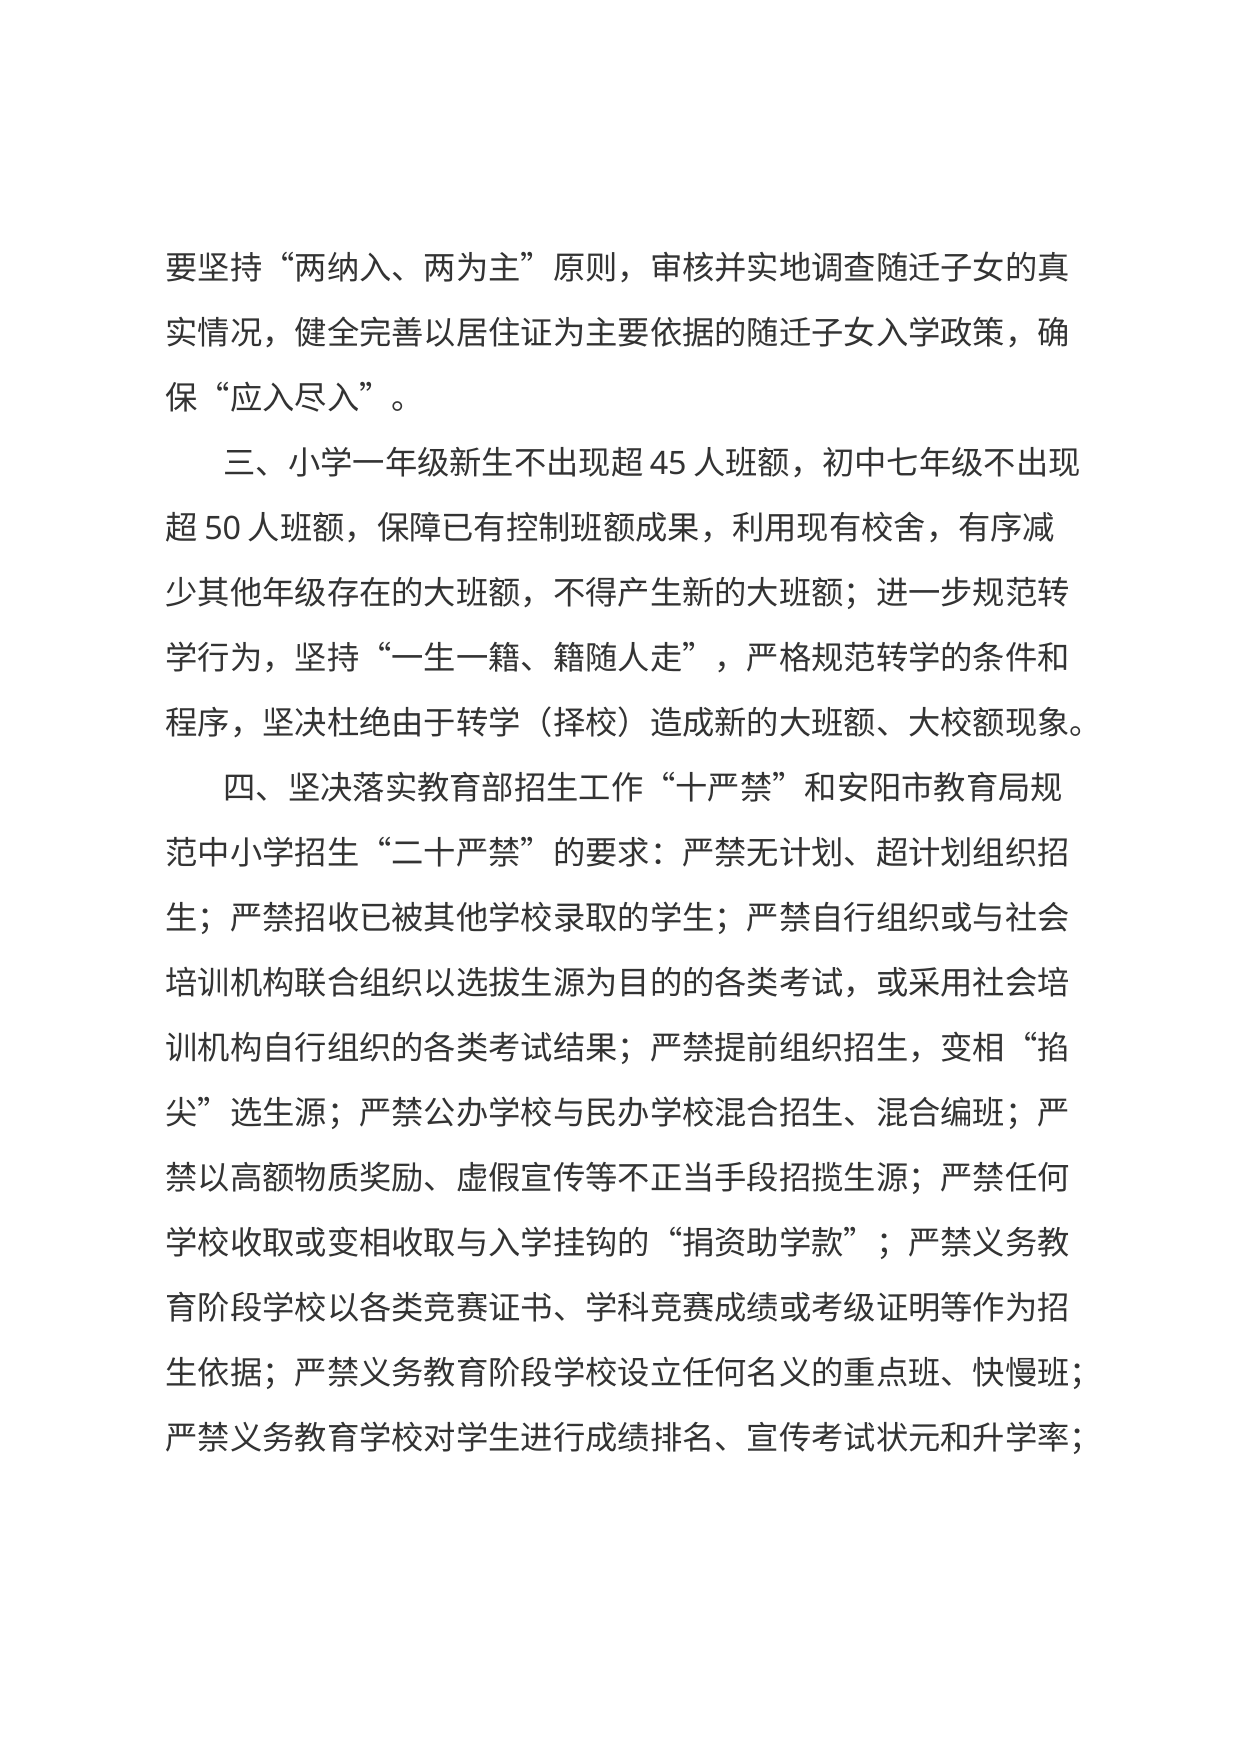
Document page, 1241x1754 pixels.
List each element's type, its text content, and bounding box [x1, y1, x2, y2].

text 三、小学一年级新生不出现超45人班额，初中七年级不出现超50人班额，保障已有控制班额成果，利用现有校舍，有序减少其他年级存在的大班额，不得产生新的大班额；进一步规范转学行为，坚持“一生一籍、籍随人走”，严格规范转学的条件和程序，坚决杜绝由于转学（择校）造成新的大班额、大校额现象。 [165, 428, 1087, 753]
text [165, 233, 1087, 428]
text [165, 753, 1087, 1468]
